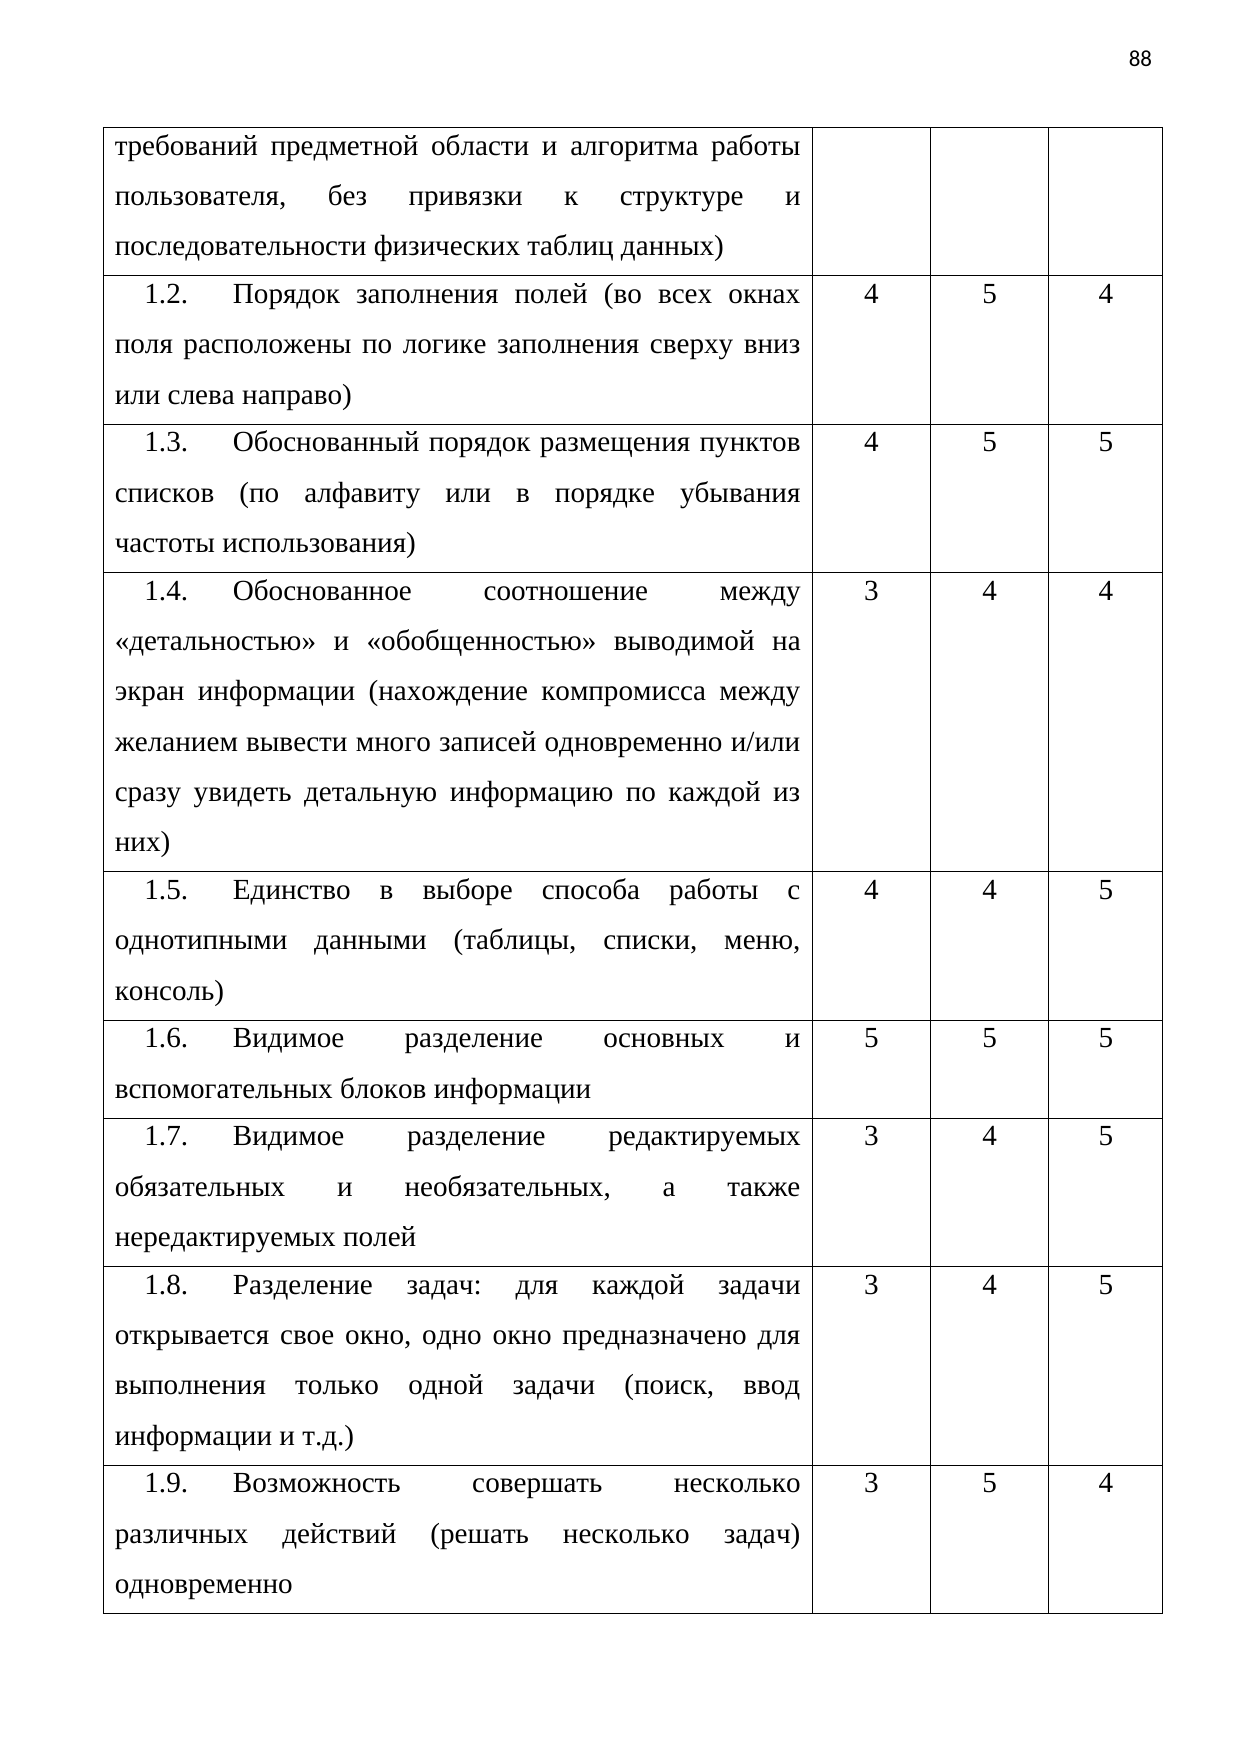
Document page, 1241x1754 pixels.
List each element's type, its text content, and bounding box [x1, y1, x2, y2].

table_cell 5 [1049, 128, 1162, 275]
table_cell 4 [931, 573, 1048, 871]
table_cell 5 [813, 1021, 930, 1117]
table_cell 5 [1049, 1267, 1162, 1464]
table_cell Обоснованное соотношение между «детальностью» и «обобщенностью» выводимой на экран информации (нахождение компромисса между желанием вывести много записей одновременно и/или сразу увидеть детальную информацию по каждой из них) [104, 573, 812, 871]
table_cell 5 [1049, 872, 1162, 1019]
table_cell 4 [1049, 276, 1162, 423]
table_cell 5 [931, 276, 1048, 423]
table_cell 5 [931, 425, 1048, 572]
table_cell 3 [813, 1119, 930, 1266]
table_cell 5 [1049, 1119, 1162, 1266]
table_cell 4 [931, 872, 1048, 1019]
table_cell 5 [931, 1466, 1048, 1613]
table_cell 4 [1049, 1466, 1162, 1613]
table_cell 3 [813, 573, 930, 871]
table_cell 5 [813, 128, 930, 275]
table_cell 4 [813, 425, 930, 572]
table_cell 5 [1049, 425, 1162, 572]
table_cell 5 [931, 128, 1048, 275]
table_cell 3 [813, 1466, 930, 1613]
table_cell 4 [813, 872, 930, 1019]
table_cell 4 [931, 1119, 1048, 1266]
table_cell 4 [1049, 573, 1162, 871]
table_cell Видимое разделение редактируемых обязательных и необязательных, а также нередактируемых полей [104, 1119, 812, 1266]
table_cell Видимое разделение основных и вспомогательных блоков информации [104, 1021, 812, 1117]
table_cell 3 [813, 1267, 930, 1464]
table_cell Порядок заполнения полей (во всех окнах поля расположены по логике заполнения сверху вниз или слева направо) [104, 276, 812, 423]
table_cell 5 [931, 1021, 1048, 1117]
table_cell Возможность совершать несколько различных действий (решать несколько задач) одновременно [104, 1466, 812, 1613]
table_cell Единство в выборе способа работы с однотипными данными (таблицы, списки, меню, консоль) [104, 872, 812, 1019]
table_cell Обоснованный порядок размещения пунктов списков (по алфавиту или в порядке убывания частоты использования) [104, 425, 812, 572]
table_cell 5 [1049, 1021, 1162, 1117]
table_cell 4 [813, 276, 930, 423]
table_cell Разделение задач: для каждой задачи открывается свое окно, одно окно предназначено для выполнения только одной задачи (поиск, ввод информации и т.д.) [104, 1267, 812, 1464]
table_cell 4 [931, 1267, 1048, 1464]
